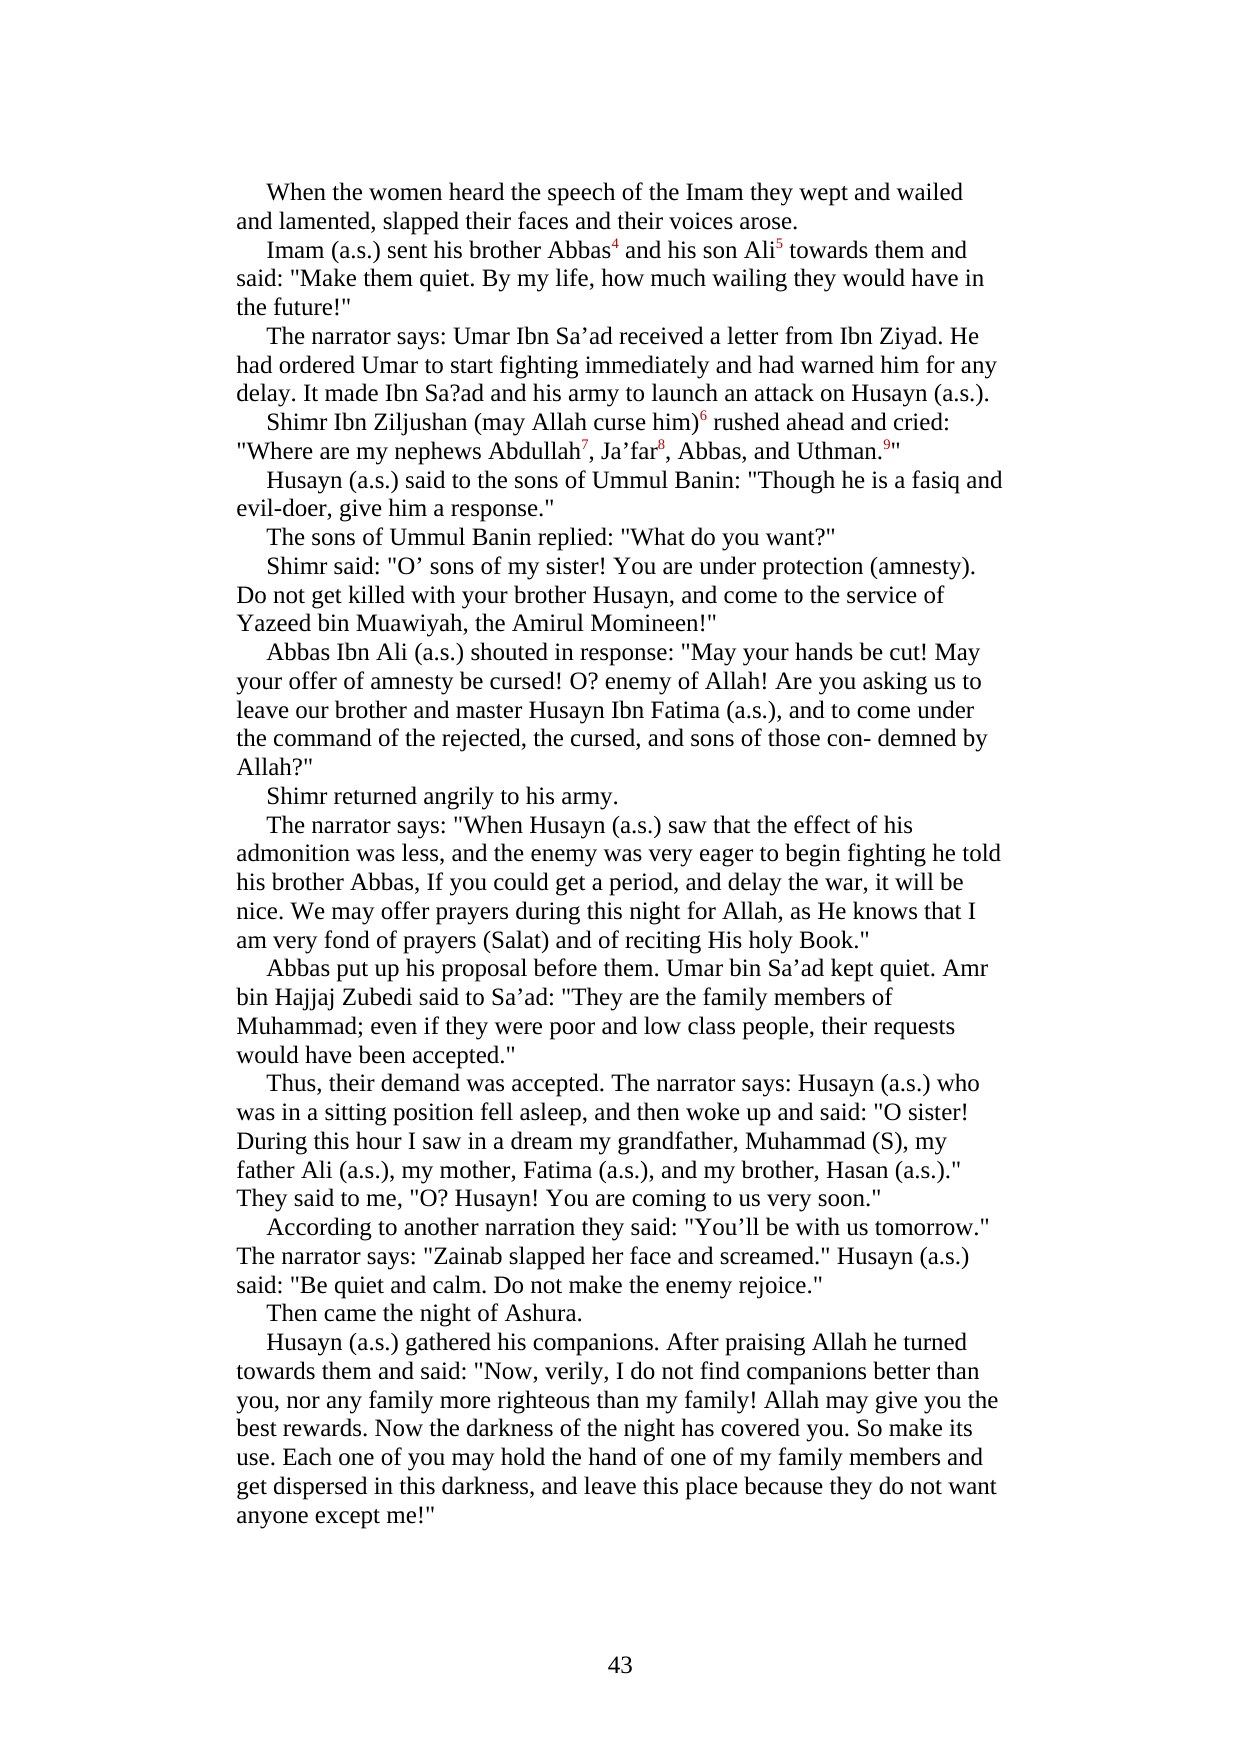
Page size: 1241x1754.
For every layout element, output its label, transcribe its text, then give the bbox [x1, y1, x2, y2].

text Husayn (a.s.) gathered his companions. After praising Allah he turned towards them and said: "Now, verily, I do not find companions better than you, nor any family more righteous than my family! Allah may give you the best rewards. Now the darkness of the night has covered you. So make its use. Each one of you may hold the hand of one of my family members and get dispersed in this darkness, and leave this place because they do not want anyone except me!" [236, 1327, 1004, 1528]
text Shimr said: "O’ sons of my sister! You are under protection (amnesty). Do not get killed with your brother Husayn, and come to the service of Yazeed bin Muawiyah, the Amirul Momineen!" [236, 551, 1004, 637]
text Shimr returned angrily to his army. [236, 781, 1004, 810]
text The narrator says: "When Husayn (a.s.) saw that the effect of his admonition was less, and the enemy was very eager to begin fighting he told his brother Abbas, If you could get a period, and delay the war, it will be nice. We may offer prayers during this night for Allah, as He knows that I am very fond of prayers (Salat) and of reciting His holy Book." [236, 810, 1004, 953]
text Imam (a.s.) sent his brother Abbas4 and his son Ali5 towards them and said: "Make them quiet. By my life, how much wailing they would have in the future!" [236, 235, 1004, 321]
text The narrator says: Umar Ibn Sa’ad received a letter from Ibn Ziyad. He had ordered Umar to start fighting immediately and had warned him for any delay. It made Ibn Sa?ad and his army to launch an attack on Husayn (a.s.). [236, 321, 1004, 407]
text Husayn (a.s.) said to the sons of Ummul Banin: "Though he is a fasiq and evil-doer, give him a response." [236, 465, 1004, 522]
text Shimr Ibn Ziljushan (may Allah curse him)6 rushed ahead and cried: "Where are my nephews Abdullah7, Ja’far8, Abbas, and Uthman.9" [236, 407, 1004, 465]
text Thus, their demand was accepted. The narrator says: Husayn (a.s.) who was in a sitting position fell asleep, and then woke up and said: "O sister! During this hour I saw in a dream my grandfather, Muhammad (S), my father Ali (a.s.), my mother, Fatima (a.s.), and my brother, Hasan (a.s.)." They said to me, "O? Husayn! You are coming to us very soon." [236, 1068, 1004, 1212]
text According to another narration they said: "You’ll be with us tomorrow." The narrator says: "Zainab slapped her face and screamed." Husayn (a.s.) said: "Be quiet and calm. Do not make the enemy rejoice." [236, 1212, 1004, 1298]
text When the women heard the speech of the Imam they wept and wailed and lamented, slapped their faces and their voices arose. [236, 177, 1004, 235]
text Then came the night of Ashura. [236, 1298, 1004, 1327]
text The sons of Ummul Banin replied: "What do you want?" [236, 522, 1004, 551]
text Abbas put up his proposal before them. Umar bin Sa’ad kept quiet. Amr bin Hajjaj Zubedi said to Sa’ad: "They are the family members of Muhammad; even if they were poor and low class people, their requests would have been accepted." [236, 953, 1004, 1068]
text Abbas Ibn Ali (a.s.) shouted in response: "May your hands be cut! May your offer of amnesty be cursed! O? enemy of Allah! Are you asking us to leave our brother and master Husayn Ibn Fatima (a.s.), and to come under the command of the rejected, the cursed, and sons of those con- demned by Allah?" [236, 637, 1004, 781]
